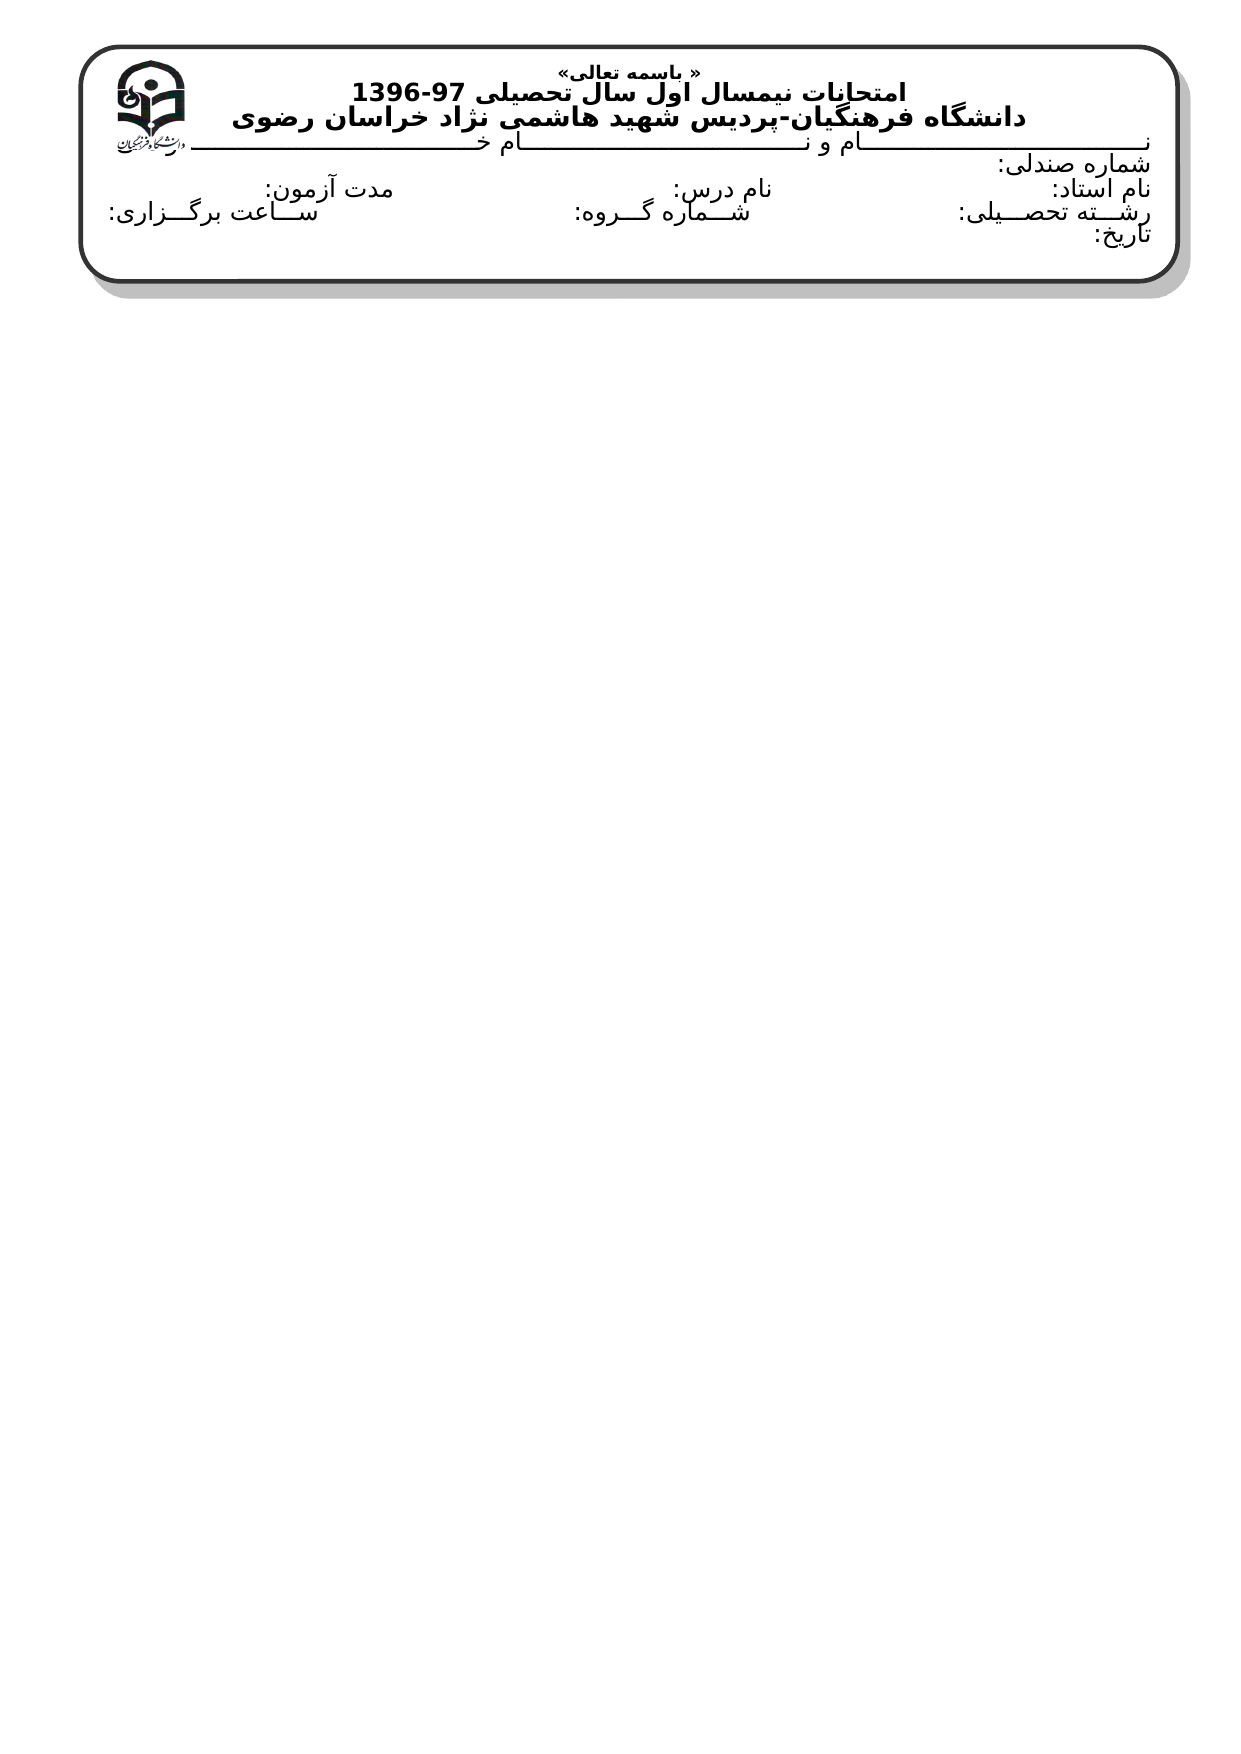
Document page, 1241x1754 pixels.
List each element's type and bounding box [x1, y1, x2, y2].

picture [106, 58, 191, 149]
